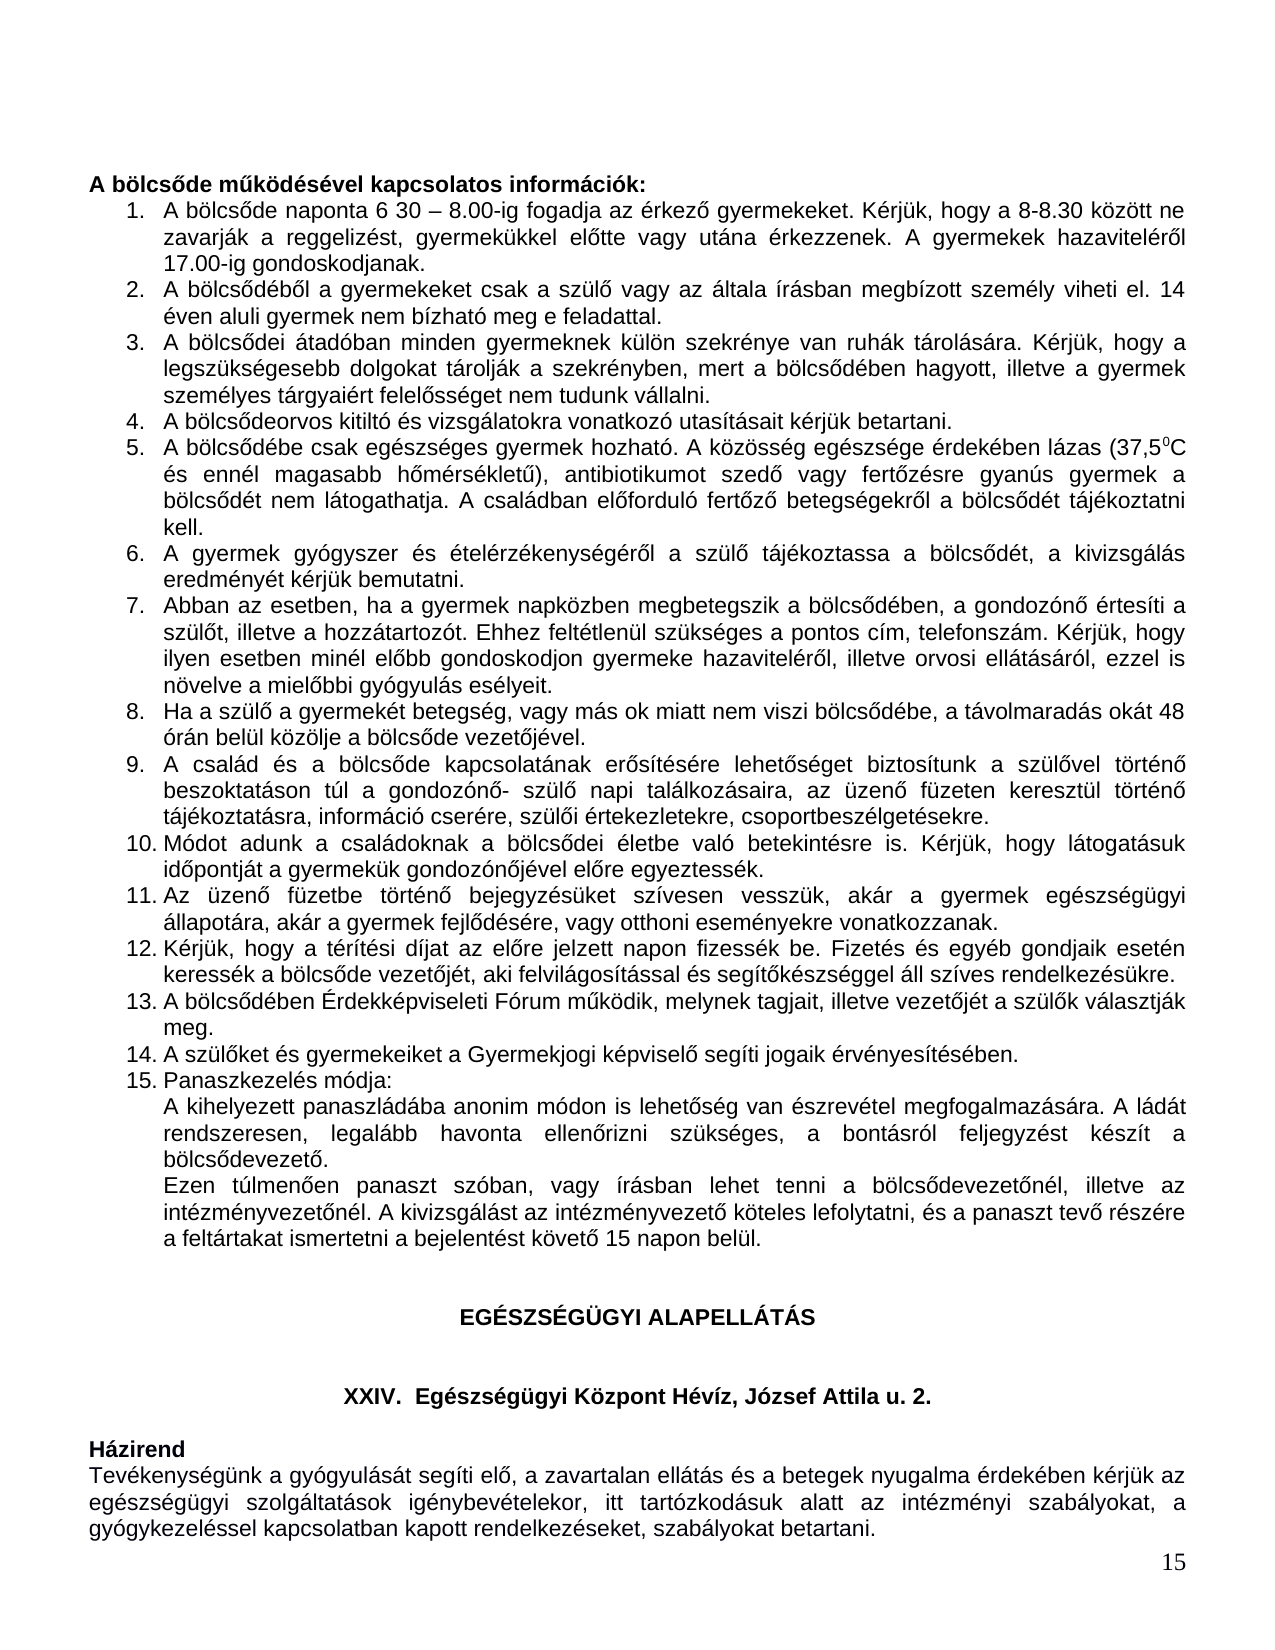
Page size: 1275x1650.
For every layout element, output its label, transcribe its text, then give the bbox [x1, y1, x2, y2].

list A gyermek gyógyszer és ételérzékenységéről a szülő tájékoztassa a bölcsődét, a kivizsgálás eredményét kérjük bemutatni. [126, 540, 1186, 592]
text A bölcsőde működésével kapcsolatos információk: [89, 171, 1186, 197]
list Panaszkezelés módja: [126, 1067, 1186, 1093]
list A család és a bölcsőde kapcsolatának erősítésére lehetőséget biztosítunk a szülővel történő beszoktatáson túl a gondozónő- szülő napi találkozásaira, az üzenő füzeten keresztül történő tájékoztatásra, információ cserére, szülői értekezletekre, csoportbeszélgetésekre. [126, 751, 1186, 830]
list A bölcsődei átadóban minden gyermeknek külön szekrénye van ruhák tárolására. Kérjük, hogy a legszükségesebb dolgokat tárolják a szekrényben, mert a bölcsődében hagyott, illetve a gyermek személyes tárgyaiért felelősséget nem tudunk vállalni. [126, 329, 1186, 408]
list A bölcsődeorvos kitiltó és vizsgálatokra vonatkozó utasításait kérjük betartani. [126, 408, 1186, 434]
list A bölcsődébe csak egészséges gyermek hozható. A közösség egészsége érdekében lázas (37,50C és ennél magasabb hőmérsékletű), antibiotikumot szedő vagy fertőzésre gyanús gyermek a bölcsődét nem látogathatja. A családban előforduló fertőző betegségekről a bölcsődét tájékoztatni kell. [126, 434, 1186, 540]
list A bölcsőde naponta 6 30 – 8.00-ig fogadja az érkező gyermekeket. Kérjük, hogy a 8-8.30 között ne zavarják a reggelizést, gyermekükkel előtte vagy utána érkezzenek. A gyermekek hazaviteléről 17.00-ig gondoskodjanak. [126, 197, 1186, 276]
text Tevékenységünk a gyógyulását segíti elő, a zavartalan ellátás és a betegek nyugalma érdekében kérjük az egészségügyi szolgáltatások igénybevételekor, itt tartózkodásuk alatt az intézményi szabályokat, a gyógykezeléssel kapcsolatban kapott rendelkezéseket, szabályokat betartani. [89, 1462, 1186, 1541]
text XXIV. Egészségügyi Központ Hévíz, József Attila u. 2. [89, 1383, 1186, 1409]
list Kérjük, hogy a térítési díjat az előre jelzett napon fizessék be. Fizetés és egyéb gondjaik esetén keressék a bölcsőde vezetőjét, aki felvilágosítással és segítőkészséggel áll szíves rendelkezésükre. [126, 935, 1186, 988]
text A kihelyezett panaszládába anonim módon is lehetőség van észrevétel megfogalmazására. A ládát rendszeresen, legalább havonta ellenőrizni szükséges, a bontásról feljegyzést készít a bölcsődevezető. [163, 1093, 1186, 1172]
list Módot adunk a családoknak a bölcsődei életbe való betekintésre is. Kérjük, hogy látogatásuk időpontját a gyermekük gondozónőjével előre egyeztessék. [126, 830, 1186, 882]
list Ha a szülő a gyermekét betegség, vagy más ok miatt nem viszi bölcsődébe, a távolmaradás okát 48 órán belül közölje a bölcsőde vezetőjével. [126, 698, 1186, 751]
list Abban az esetben, ha a gyermek napközben megbetegszik a bölcsődében, a gondozónő értesíti a szülőt, illetve a hozzátartozót. Ehhez feltétlenül szükséges a pontos cím, telefonszám. Kérjük, hogy ilyen esetben minél előbb gondoskodjon gyermeke hazaviteléről, illetve orvosi ellátásáról, ezzel is növelve a mielőbbi gyógyulás esélyeit. [126, 592, 1186, 698]
text Házirend [89, 1436, 1186, 1462]
text Ezen túlmenően panaszt szóban, vagy írásban lehet tenni a bölcsődevezetőnél, illetve az intézményvezetőnél. A kivizsgálást az intézményvezető köteles lefolytatni, és a panaszt tevő részére a feltártakat ismertetni a bejelentést követő 15 napon belül. [163, 1172, 1186, 1251]
list A szülőket és gyermekeiket a Gyermekjogi képviselő segíti jogaik érvényesítésében. [126, 1041, 1186, 1067]
list A bölcsődéből a gyermekeket csak a szülő vagy az általa írásban megbízott személy viheti el. 14 éven aluli gyermek nem bízható meg e feladattal. [126, 276, 1186, 329]
text EGÉSZSÉGÜGYI ALAPELLÁTÁS [89, 1304, 1186, 1330]
list Az üzenő füzetbe történő bejegyzésüket szívesen vesszük, akár a gyermek egészségügyi állapotára, akár a gyermek fejlődésére, vagy otthoni eseményekre vonatkozzanak. [126, 882, 1186, 935]
list A bölcsődében Érdekképviseleti Fórum működik, melynek tagjait, illetve vezetőjét a szülők választják meg. [126, 988, 1186, 1041]
